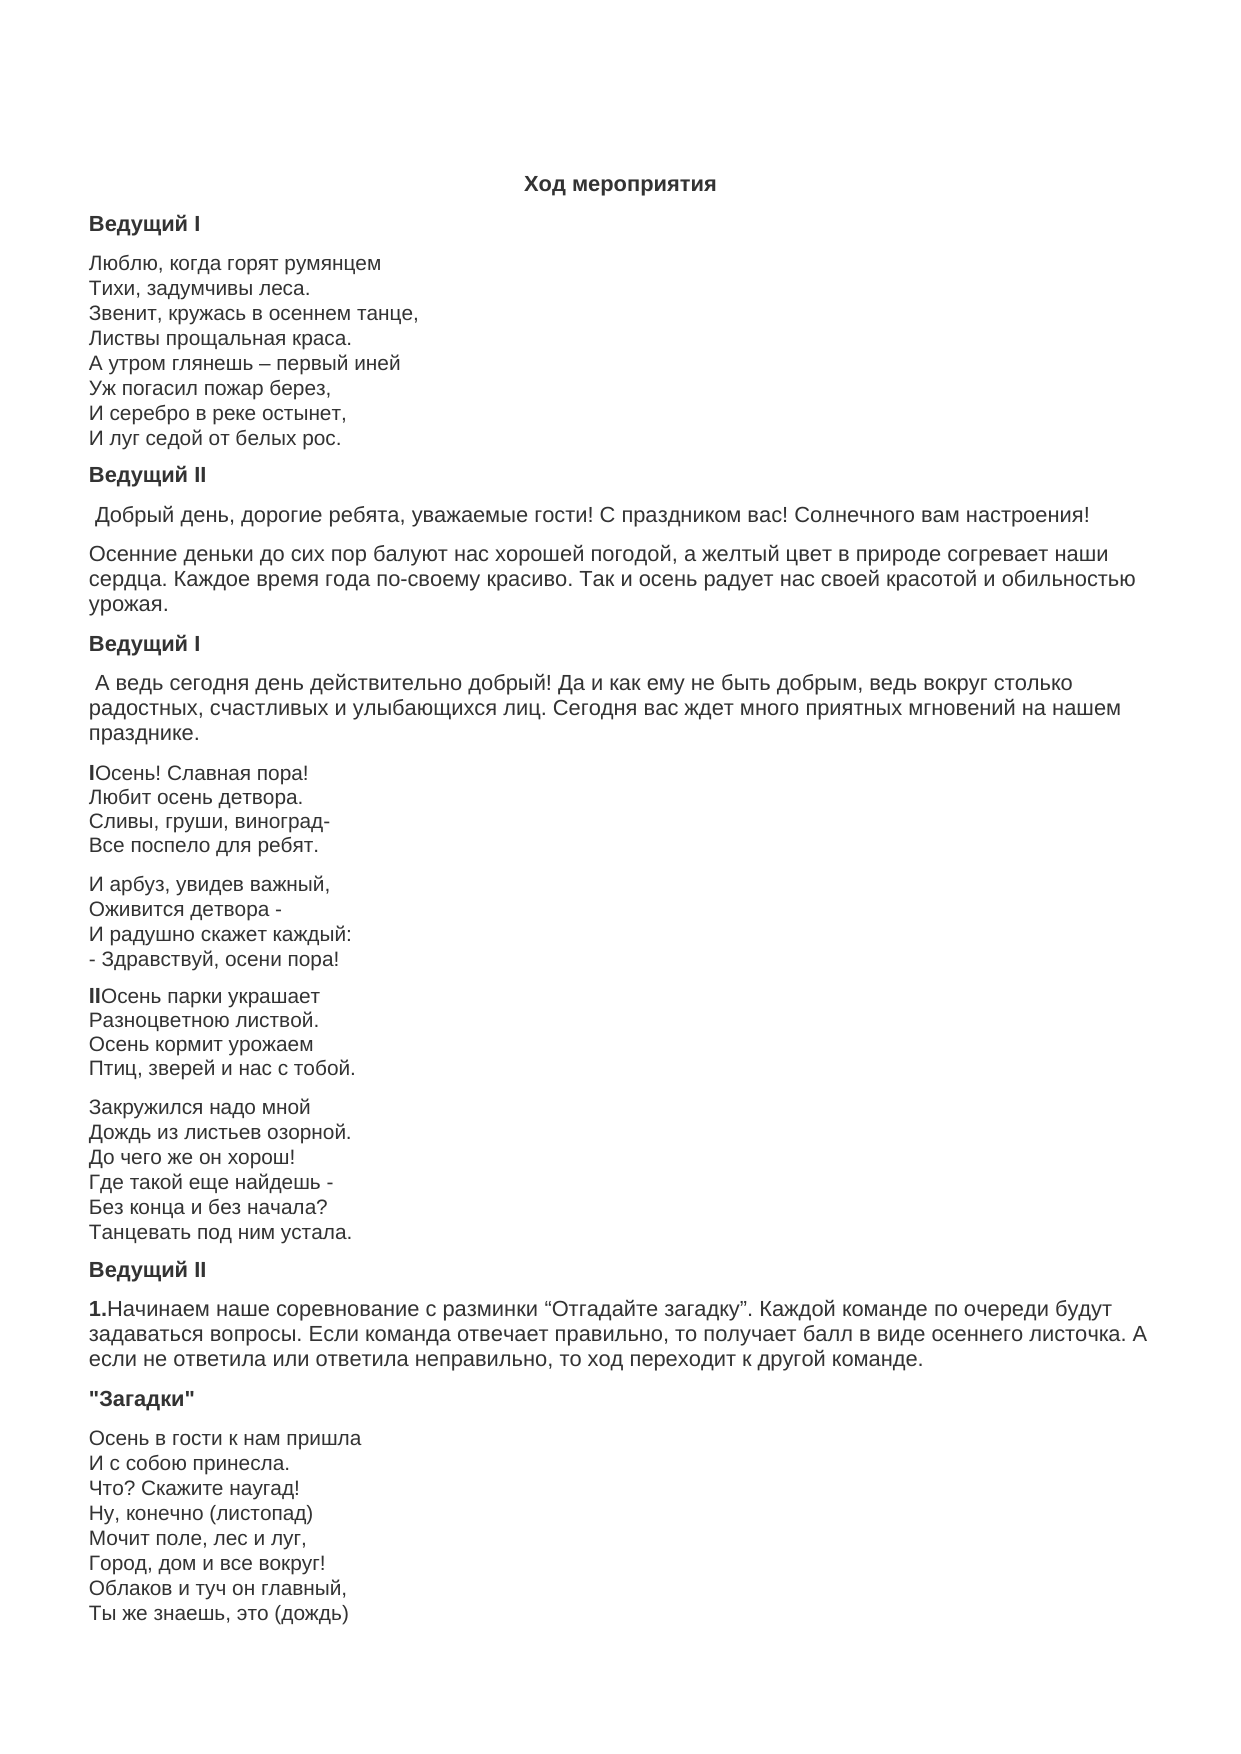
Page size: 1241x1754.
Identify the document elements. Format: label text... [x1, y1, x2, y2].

text Люблю, когда горят румянцем Тихи, задумчивы леса. Звенит, кружась в осеннем танце, Листвы прощальная краса. А утром глянешь – первый иней Уж погасил пожар берез, И серебро в реке остынет, И луг седой от белых рос. [89, 250, 1152, 450]
text Ход мероприятия [89, 171, 1152, 196]
text 1.Начинаем наше соревнование с разминки “Отгадайте загадку”. Каждой команде по очереди будут задаваться вопросы. Если команда отвечает правильно, то получает балл в виде осеннего листочка. А если не ответила или ответила неправильно, то ход переходит к другой команде. [89, 1296, 1152, 1372]
text Осенние деньки до сих пор балуют нас хорошей погодой, а желтый цвет в природе согревает наши сердца. Каждое время года по-своему красиво. Так и осень радует нас своей красотой и обильностью урожая. [89, 541, 1152, 616]
text IIОсень парки украшает Разноцветною листвой. Осень кормит урожаем Птиц, зверей и нас с тобой. [89, 983, 1152, 1080]
text Добрый день, дорогие ребята, уважаемые гости! С праздником вас! Солнечного вам настроения! [89, 501, 1152, 527]
text "Загадки" [89, 1386, 1152, 1411]
text IОсень! Славная пора! Любит осень детвора. Сливы, груши, виноград- Все поспело для ребят. [89, 759, 1152, 856]
text Мочит поле, лес и луг, Город, дом и все вокруг! Облаков и туч он главный, Ты же знаешь, это (дождь) [89, 1525, 1152, 1625]
text Ведущий I [89, 210, 1152, 236]
text А ведь сегодня день действительно добрый! Да и как ему не быть добрым, ведь вокруг столько радостных, счастливых и улыбающихся лиц. Сегодня вас ждет много приятных мгновений на нашем празднике. [89, 670, 1152, 745]
text И арбуз, увидев важный, Оживится детвора - И радушно скажет каждый: - Здравствуй, осени пора! [89, 871, 1152, 971]
text Закружился надо мной Дождь из листьев озорной. До чего же он хорош! Где такой еще найдешь - Без конца и без начала? Танцевать под ним устала. [89, 1094, 1152, 1244]
text Ведущий I [89, 630, 1152, 656]
text Ведущий II [89, 1257, 1152, 1282]
text Осень в гости к нам пришла И с собою принесла. Что? Скажите наугад! Ну, конечно (листопад) [89, 1425, 1152, 1525]
text Ведущий II [89, 462, 1152, 487]
